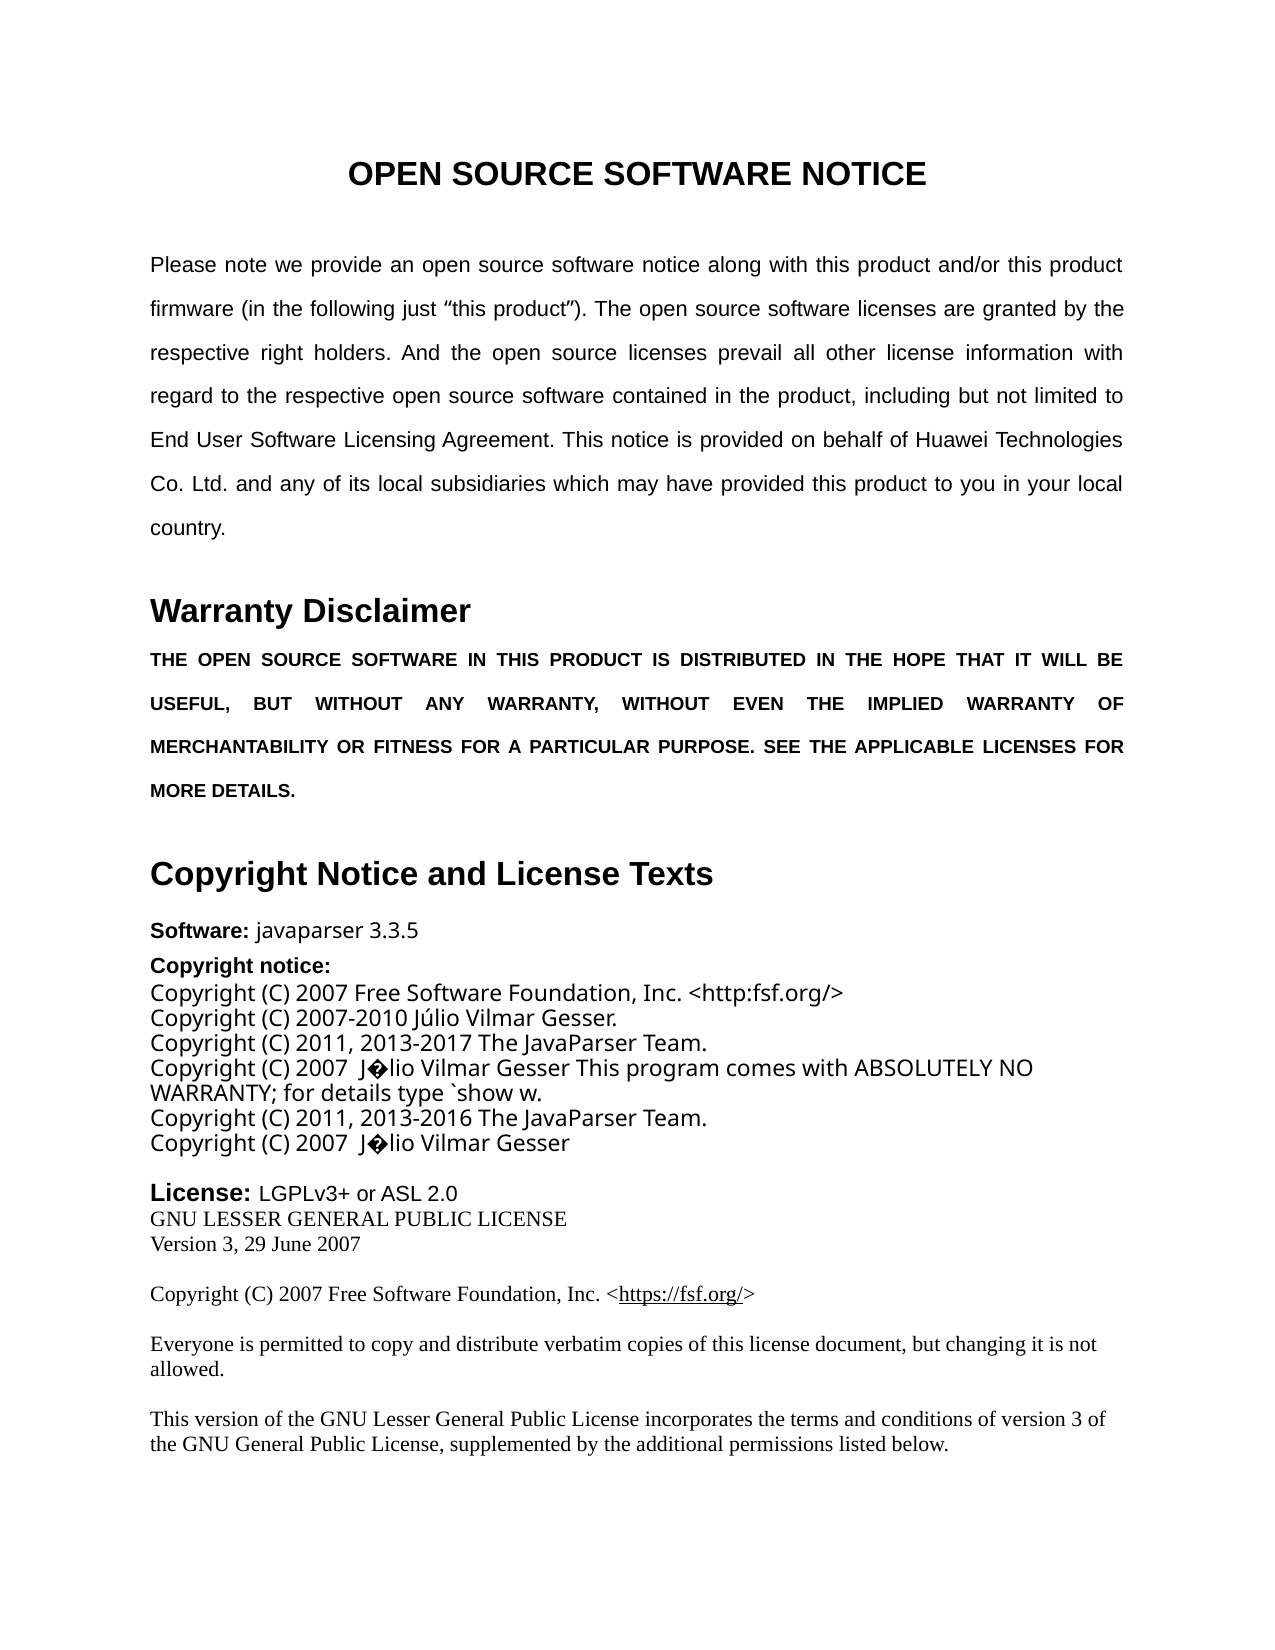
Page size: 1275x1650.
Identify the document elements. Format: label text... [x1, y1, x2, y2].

text Copyright (C) 2007 Free Software Foundation, Inc. <http:fsf.org/> Copyright (C) 2007-2010 Júlio Vilmar Gesser. Copyright (C) 2011, 2013-2017 The JavaParser Team. Copyright (C) 2007 J�lio Vilmar Gesser This program comes with ABSOLUTELY NO WARRANTY; for details type `show w. Copyright (C) 2011, 2013-2016 The JavaParser Team. Copyright (C) 2007 J�lio Vilmar Gesser [150, 981, 1125, 1181]
text The open source software in this product is distributed in the hope that it will be useful, but WITHOUT ANY WARRANTY, without even the implied warranty of MERCHANTABILITY or FITNESS FOR A PARTICULAR PURPOSE. See the applicable licenses for more details. [150, 631, 1125, 806]
text Warranty Disclaimer [150, 587, 1125, 631]
text Copyright notice: [150, 944, 1125, 981]
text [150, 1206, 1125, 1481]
text Please note we provide an open source software notice along with this product and/or this product firmware (in the following just “this product”). The open source software licenses are granted by the respective right holders. And the open source licenses prevail all other license information with regard to the respective open source software contained in the product, including but not limited to End User Software Licensing Agreement. This notice is provided on behalf of Huawei Technologies Co. Ltd. and any of its local subsidiaries which may have provided this product to you in your local country. [150, 237, 1125, 544]
text License: LGPLv3+ or ASL 2.0 [150, 1181, 1125, 1206]
text Software: javaparser 3.3.5 [150, 919, 1125, 944]
text Copyright Notice and License Texts [150, 850, 1125, 894]
text OPEN SOURCE SOFTWARE NOTICE [150, 150, 1125, 194]
